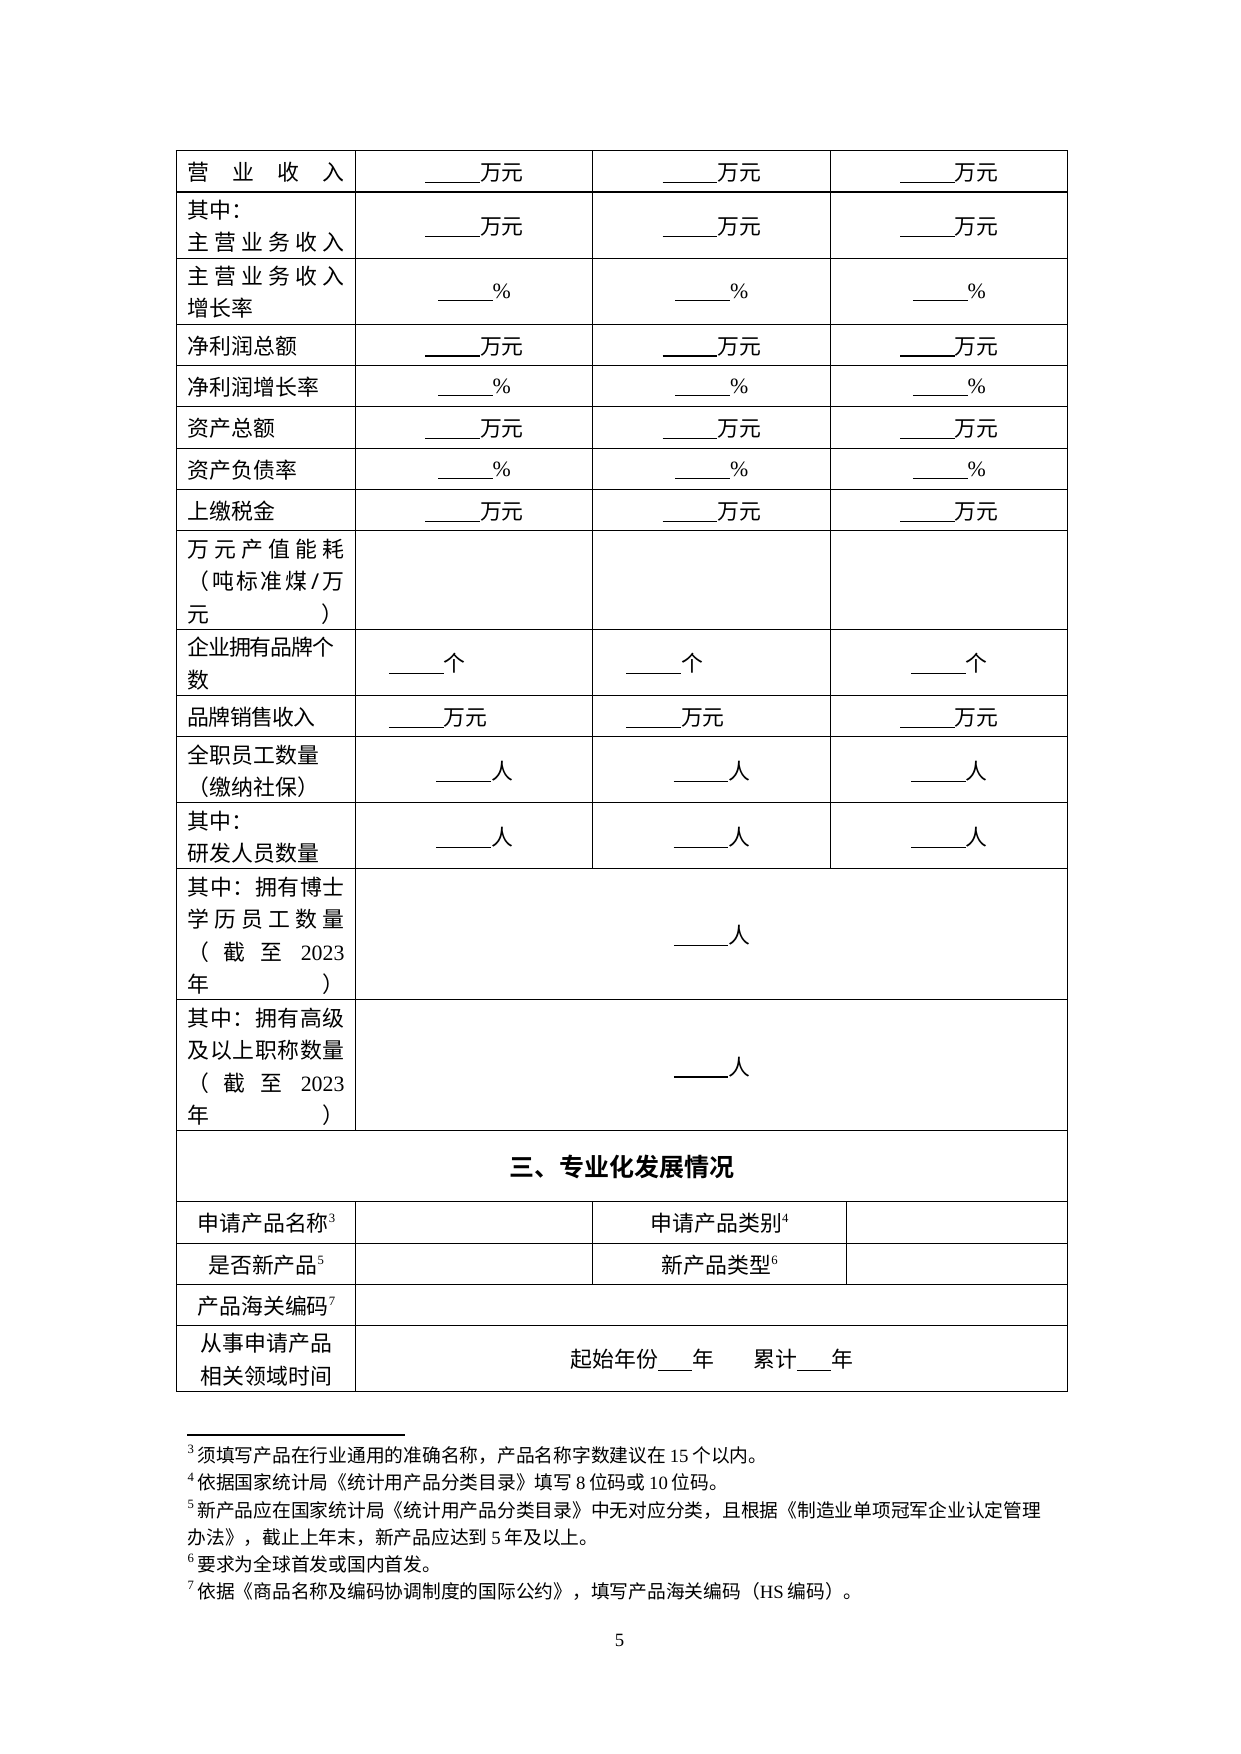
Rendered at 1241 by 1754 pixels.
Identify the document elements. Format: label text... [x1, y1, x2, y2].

table_cell 个 [593, 630, 830, 695]
table_cell 万元 [593, 325, 830, 365]
table_cell 万元 [356, 325, 592, 365]
table_cell 主营业务收入 增长率 [177, 259, 355, 323]
table_cell 万元 [593, 151, 830, 191]
table_cell 其中：拥有高级及以上职称数量 （截至2023年） [177, 1000, 355, 1130]
table_cell 万元 [831, 407, 1067, 447]
table_cell [831, 531, 1067, 629]
table_cell 个 [356, 630, 592, 695]
table_cell 资产总额 [177, 407, 355, 447]
table_cell 申请产品名称 [177, 1202, 355, 1242]
table_cell 人 [831, 803, 1067, 868]
table_cell 人 [356, 869, 1067, 999]
table_cell 申请产品类别 [593, 1202, 846, 1242]
table_cell 全职员工数量 （缴纳社保） [177, 737, 355, 802]
table_cell 起始年份 年 累计 年 [356, 1326, 1067, 1391]
table_cell [847, 1202, 1067, 1242]
table_cell 净利润增长率 [177, 366, 355, 406]
table_cell 净利润总额 [177, 325, 355, 365]
table_cell 万元 [356, 151, 592, 191]
table_cell 其中： 主营业务收入 [177, 193, 355, 257]
table_cell 万元 [593, 407, 830, 447]
table_cell % [593, 449, 830, 489]
table_cell 企业拥有品牌个数 [177, 630, 355, 695]
table_cell 万元 [593, 193, 830, 257]
table_cell 三、专业化发展情况 [177, 1131, 1067, 1201]
table_cell 万元 [831, 193, 1067, 257]
table_cell [356, 1202, 592, 1242]
table_cell 其中：拥有博士学历员工数量（截至2023年） [177, 869, 355, 999]
table_cell 产品海关编码 [177, 1285, 355, 1325]
table_cell 万元 [356, 193, 592, 257]
table_cell % [356, 259, 592, 323]
table_cell 人 [356, 803, 592, 868]
table_cell [356, 1244, 592, 1284]
table_cell 从事申请产品 相关领域时间 [177, 1326, 355, 1391]
table_cell [356, 531, 592, 629]
table_cell 营业收入 [177, 151, 355, 191]
table_cell 人 [593, 803, 830, 868]
table_cell 人 [356, 1000, 1067, 1130]
table_cell % [831, 259, 1067, 323]
table_cell 资产负债率 [177, 449, 355, 489]
table_cell 其中： 研发人员数量 [177, 803, 355, 868]
table_cell 人 [356, 737, 592, 802]
table_cell 万元 [356, 407, 592, 447]
table_cell [356, 1285, 1067, 1325]
table_cell 人 [831, 737, 1067, 802]
table_cell 万元 [831, 490, 1067, 530]
table_cell % [593, 366, 830, 406]
table_cell 人 [593, 737, 830, 802]
table_cell 上缴税金 [177, 490, 355, 530]
table_cell 万元产值能耗（吨标准煤/万元） [177, 531, 355, 629]
table_cell % [356, 366, 592, 406]
table_cell 万元 [593, 696, 830, 736]
table_cell 万元 [831, 696, 1067, 736]
table_cell 万元 [593, 490, 830, 530]
table_cell 万元 [831, 151, 1067, 191]
table_cell 是否新产品 [177, 1244, 355, 1284]
table_cell [847, 1244, 1067, 1284]
table_cell [593, 531, 830, 629]
table_cell % [356, 449, 592, 489]
table_cell 新产品类型 [593, 1244, 846, 1284]
table_cell 万元 [356, 490, 592, 530]
table_cell % [831, 366, 1067, 406]
table_cell % [593, 259, 830, 323]
table_cell 万元 [356, 696, 592, 736]
table_cell % [831, 449, 1067, 489]
table_cell 品牌销售收入 [177, 696, 355, 736]
table_cell 万元 [831, 325, 1067, 365]
table_cell 个 [831, 630, 1067, 695]
